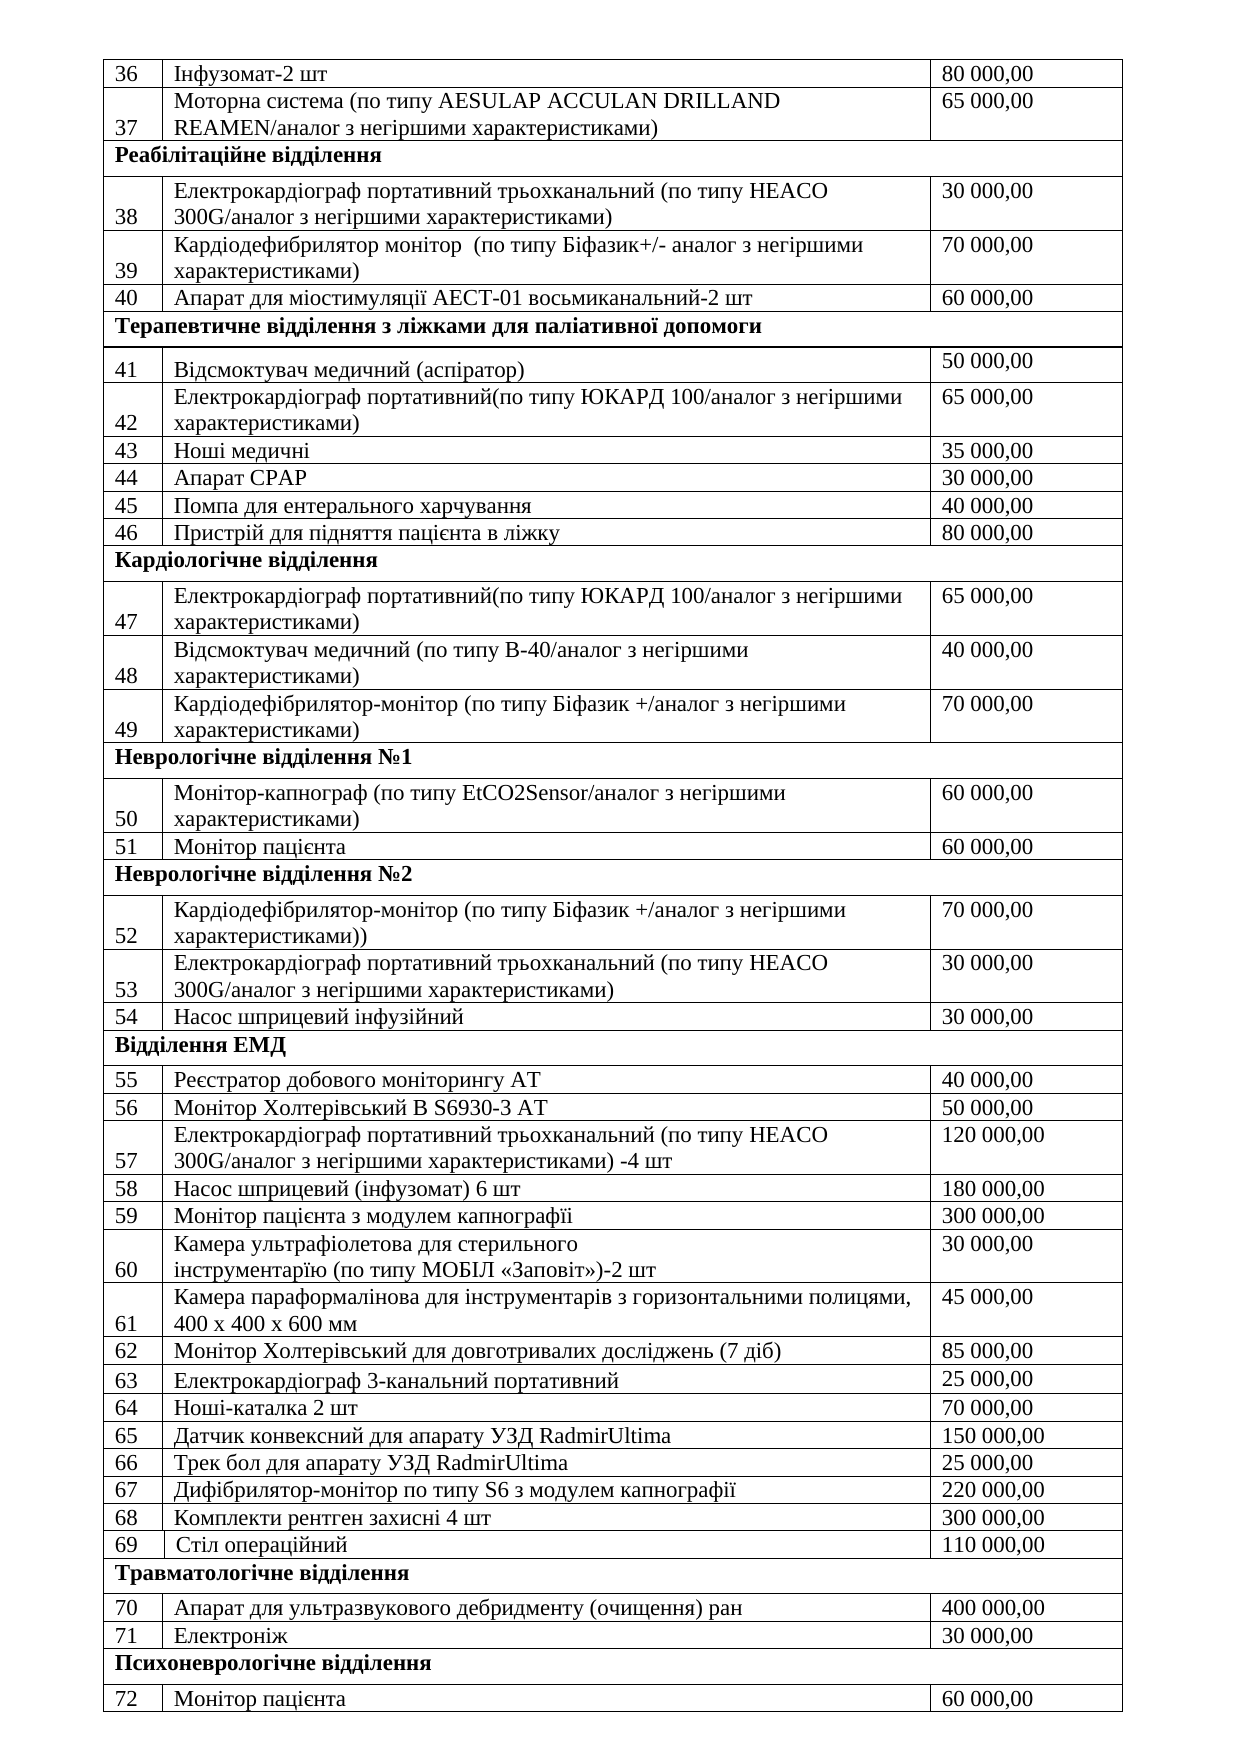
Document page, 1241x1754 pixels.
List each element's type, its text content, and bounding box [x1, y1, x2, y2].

table_cell 30 000,00 [931, 464, 1122, 491]
table_cell 120 000,00 [931, 1121, 1122, 1174]
table_cell 45 [104, 492, 162, 518]
table_cell 220 000,00 [931, 1477, 1122, 1503]
table_cell 30 000,00 [931, 1230, 1122, 1282]
table_cell 60 000,00 [931, 1685, 1122, 1711]
table_cell 69 [104, 1531, 164, 1558]
table_cell 110 000,00 [931, 1531, 1122, 1558]
table_cell 52 [104, 896, 162, 948]
table_cell 49 [104, 690, 162, 742]
table_cell 55 [104, 1066, 162, 1093]
table_cell Насос шприцевий (інфузомат) 6 шт [163, 1175, 930, 1201]
table_cell Насос шприцевий інфузійний [163, 1003, 930, 1029]
table_cell Електрокардіограф портативний трьохканальний (по типу HEACO 300G/aнaлor з негіршими характеристиками) [163, 177, 930, 230]
table_cell 36 [104, 60, 162, 87]
table_cell 85 000,00 [931, 1337, 1122, 1364]
table_cell Реабілітаційне відділення [104, 141, 1122, 176]
table_cell 40 [104, 285, 162, 311]
table_cell Трек бол для апарату УЗД RadmirUltima [163, 1449, 930, 1476]
table_cell 43 [104, 437, 162, 463]
table_cell Психоневрологічне відділення [104, 1649, 1122, 1684]
table_cell 61 [104, 1283, 162, 1336]
table_cell 46 [104, 519, 162, 545]
table_cell 400 000,00 [931, 1594, 1122, 1621]
table_cell 30 000,00 [931, 950, 1122, 1002]
table_cell Відсмоктувач медичний (аспіратор) [163, 348, 930, 382]
table_cell 25 000,00 [931, 1449, 1122, 1476]
table_cell 66 [104, 1449, 162, 1476]
table_cell 68 [104, 1504, 162, 1530]
table_cell Відсмоктувач медичний (по типу В-40/aнaлoг з негіршими характеристиками) [163, 636, 930, 688]
table_cell Монітор-капнограф (по типу EtCO2Sensor/аналог з негіршими характеристиками) [163, 779, 930, 832]
table_cell 300 000,00 [931, 1504, 1122, 1530]
table_cell 80 000,00 [931, 519, 1122, 545]
table_cell 30 000,00 [931, 1003, 1122, 1029]
table_cell 39 [104, 231, 162, 283]
table_cell Монітор Холтерівський для довготривалих досліджень (7 діб) [163, 1337, 930, 1364]
table_cell 50 [104, 779, 162, 832]
table_cell 65 [104, 1422, 162, 1448]
table_cell 59 [104, 1202, 162, 1228]
table_cell 40 000,00 [931, 492, 1122, 518]
table_cell Кардіодефібрилятор-монітор (по типу Біфазик +/aнaлoг з негіршими характеристиками) [163, 690, 930, 742]
table_cell 70 000,00 [931, 896, 1122, 948]
table_cell Апарат для ультразвукового дебридменту (очищення) ран [163, 1594, 930, 1621]
table_cell 50 000,00 [931, 1094, 1122, 1120]
table_cell Кардіологічне відділення [104, 546, 1122, 581]
table_cell 58 [104, 1175, 162, 1201]
table_cell 300 000,00 [931, 1202, 1122, 1228]
table_cell Помпа для ентерального харчування [163, 492, 930, 518]
table_cell Монітор пацієнта [163, 1685, 930, 1711]
table_cell 70 000,00 [931, 690, 1122, 742]
table_cell Інфузомат-2 шт [163, 60, 930, 87]
table_cell Комплекти рентген захисні 4 шт [163, 1504, 930, 1530]
table_cell 51 [104, 833, 162, 859]
table_cell 30 000,00 [931, 177, 1122, 230]
table_cell 38 [104, 177, 162, 230]
table_cell Кардіодефібрилятор-монітор (по типу Біфазик +/aнaлoг з негіршими характеристиками)) [163, 896, 930, 948]
table_cell 80 000,00 [931, 60, 1122, 87]
table_cell 180 000,00 [931, 1175, 1122, 1201]
table_cell Камера параформалінова для інструментарів з горизонтальними полицями, 400 х 400 х 600 мм [163, 1283, 930, 1336]
table_cell Ноші-каталка 2 шт [163, 1394, 930, 1421]
table_cell 42 [104, 383, 162, 436]
table_cell Монітор Холтерівський В S6930-3 АТ [163, 1094, 930, 1120]
table_cell 40 000,00 [931, 1066, 1122, 1093]
table_cell Апарат для міостимуляції АЕСТ-01 восьмиканальний-2 шт [163, 285, 930, 311]
table_cell 25 000,00 [931, 1365, 1122, 1393]
table_cell Неврологічне відділення №1 [104, 743, 1122, 778]
table_cell 60 000,00 [931, 285, 1122, 311]
table_cell Електрокардіограф портативний трьохканальний (по типу HEACO 300G/aнaлoг з негіршими характеристиками) [163, 950, 930, 1002]
table_cell 41 [104, 348, 162, 382]
table_cell 65 000,00 [931, 582, 1122, 635]
table_cell Моторна система (по типу AESULAP ACCULAN DRILLАND REAMEN/aнaлor з негіршими характеристиками) [163, 88, 930, 140]
table_cell Монітор пацієнта [163, 833, 930, 859]
table_cell 60 [104, 1230, 162, 1282]
table_cell Реєстратор добового моніторингу АТ [163, 1066, 930, 1093]
table_cell Ноші медичні [163, 437, 930, 463]
table_cell 65 000,00 [931, 383, 1122, 436]
table_cell 48 [104, 636, 162, 688]
table_cell Електрокардіограф портативний(по типу ЮКАРД 100/aнaлoг з негіршими характеристиками) [163, 383, 930, 436]
table_cell Травматологічне відділення [104, 1559, 1122, 1593]
table_cell Терапевтичне відділення з ліжками для паліативної допомоги [104, 312, 1122, 346]
table_cell Апарат СРАР [163, 464, 930, 491]
table_cell Відділення ЕМД [104, 1031, 1122, 1065]
table_cell 53 [104, 950, 162, 1002]
table_cell 72 [104, 1685, 162, 1711]
table_cell 70 000,00 [931, 231, 1122, 283]
table_cell Електрокардіограф портативний(по типу ЮКАРД 100/aнaлoг з негіршими характеристиками) [163, 582, 930, 635]
table_cell Дифібрилятор-монітор по типу S6 з модулем капнографії [163, 1477, 930, 1503]
table_cell 57 [104, 1121, 162, 1174]
table_cell 56 [104, 1094, 162, 1120]
table_cell 60 000,00 [931, 779, 1122, 832]
table_cell 70 [104, 1594, 162, 1621]
table_cell Датчик конвексний для апарату УЗД RadmirUltima [163, 1422, 930, 1448]
table_cell Електроніж [163, 1622, 930, 1648]
table_cell Неврологічне відділення №2 [104, 860, 1122, 895]
table_cell 64 [104, 1394, 162, 1421]
table_cell 150 000,00 [931, 1422, 1122, 1448]
table_cell 47 [104, 582, 162, 635]
table_cell 40 000,00 [931, 636, 1122, 688]
table_cell 62 [104, 1337, 162, 1364]
table_cell 71 [104, 1622, 162, 1648]
table_cell 44 [104, 464, 162, 491]
table_cell 65 000,00 [931, 88, 1122, 140]
table_cell 54 [104, 1003, 162, 1029]
table_cell Стіл операційний [165, 1531, 930, 1558]
table_cell 37 [104, 88, 162, 140]
table_cell 50 000,00 [931, 348, 1122, 382]
table_cell 45 000,00 [931, 1283, 1122, 1336]
table_cell Електрокардіограф 3-канальний портативний [163, 1365, 930, 1393]
table_cell 67 [104, 1477, 162, 1503]
table_cell 35 000,00 [931, 437, 1122, 463]
table_cell 63 [104, 1365, 162, 1393]
table_cell 60 000,00 [931, 833, 1122, 859]
table_cell Кардіодефибрилятор монітор (по типу Біфазик+/- аналог з негіршими характеристиками) [163, 231, 930, 283]
table_cell Пристрій для підняття пацієнта в ліжку [163, 519, 930, 545]
table_cell 30 000,00 [931, 1622, 1122, 1648]
table_cell 70 000,00 [931, 1394, 1122, 1421]
table_cell Камера ультрафіолетова для стерильного інструментарїю (по типу МОБІЛ «Заповіт»)-2 шт [163, 1230, 930, 1282]
table_cell Монітор пацієнта з модулем капнографїі [163, 1202, 930, 1228]
table_cell Електрокардіограф портативний трьохканальний (по типу HEACO 300G/aнaлoг з негіршими характеристиками) -4 шт [163, 1121, 930, 1174]
